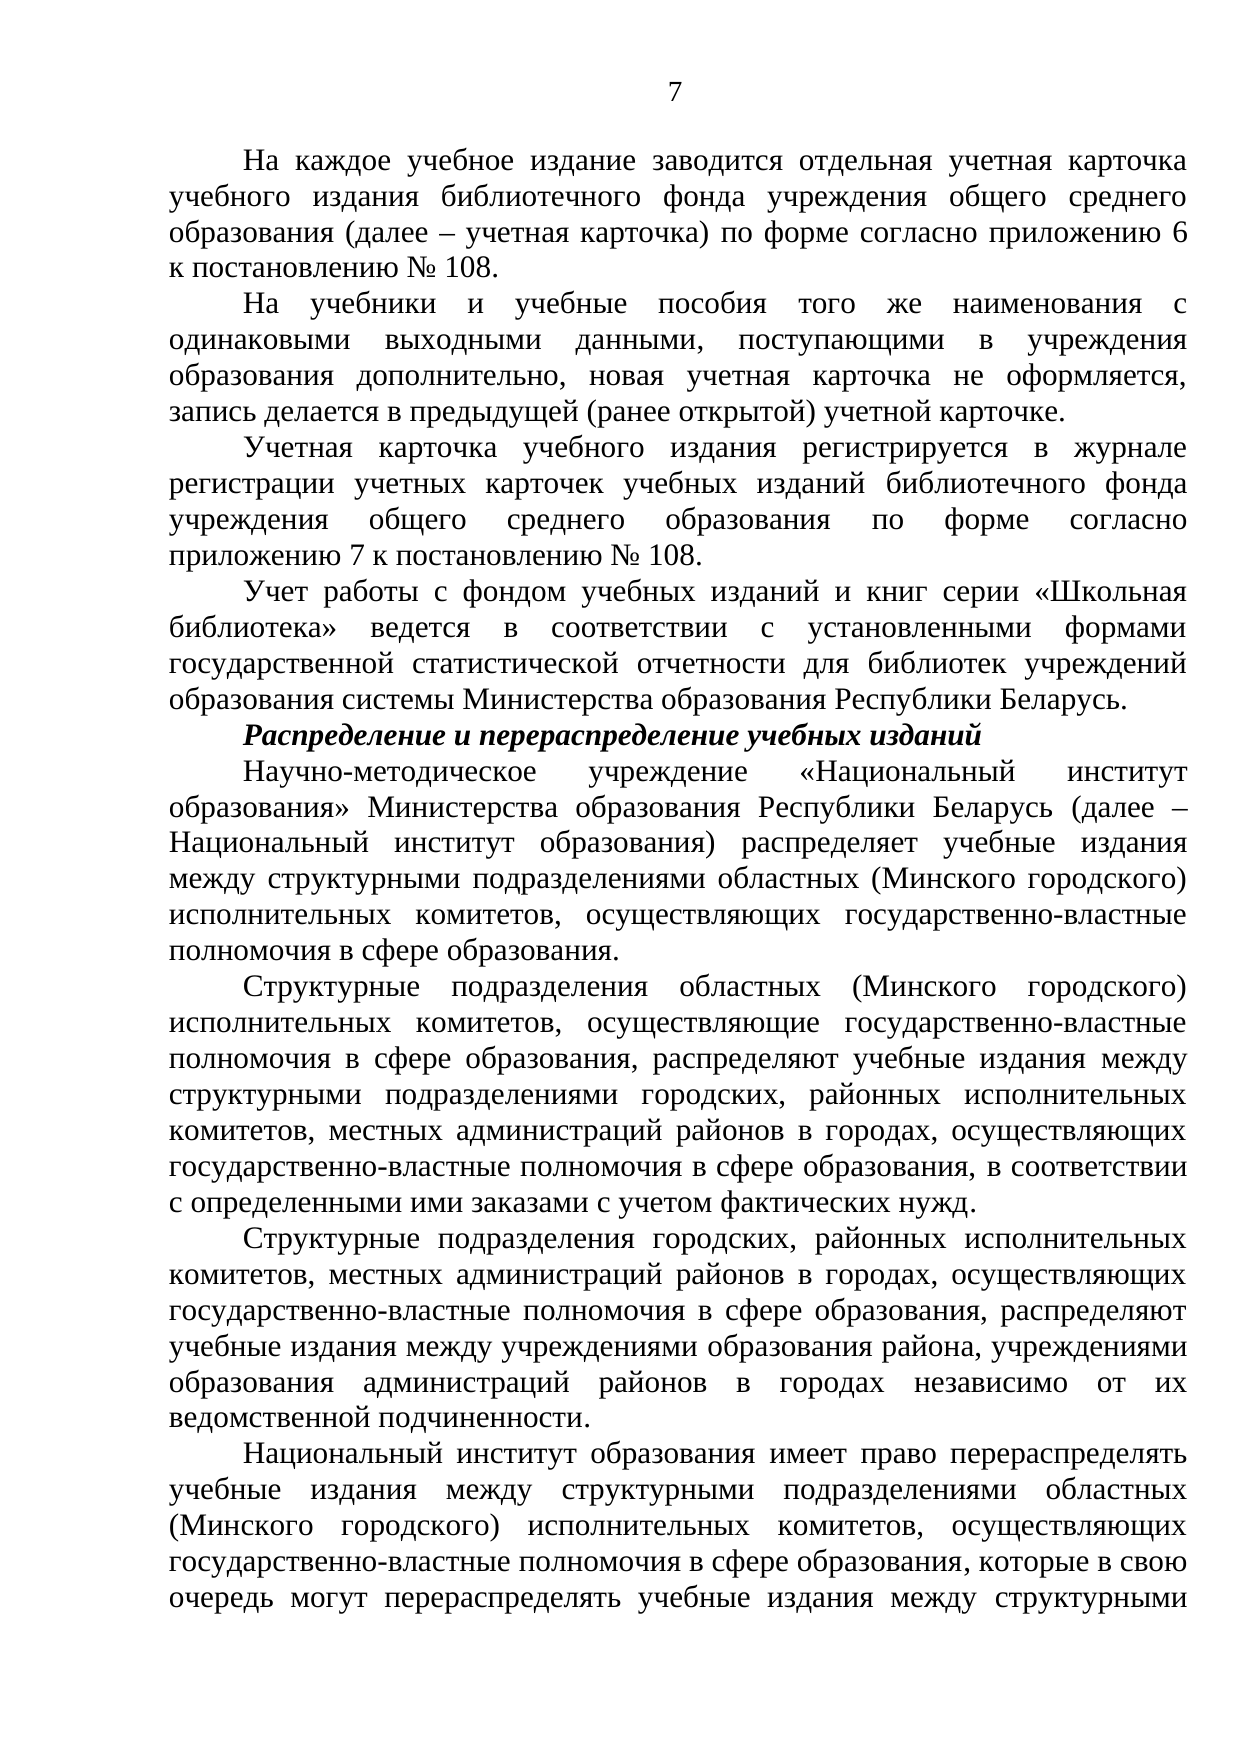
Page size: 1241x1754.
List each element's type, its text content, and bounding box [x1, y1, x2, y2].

text Структурные подразделения городских, районных исполнительных комитетов, местных администраций районов в городах, осуществляющих государственно-властные полномочия в сфере образования, распределяют учебные издания между учреждениями образования района, учреждениями образования администраций районов в городах независимо от их ведомственной подчиненности. [169, 1219, 1188, 1435]
text Структурные подразделения областных (Минского городского) исполнительных комитетов, осуществляющие государственно-властные полномочия в сфере образования, распределяют учебные издания между структурными подразделениями городских, районных исполнительных комитетов, местных администраций районов в городах, осуществляющих государственно-властные полномочия в сфере образования, в соответствии с определенными ими заказами с учетом фактических нужд. [169, 967, 1188, 1219]
text Научно-методическое учреждение «Национальный институт образования» Министерства образования Республики Беларусь (далее – Национальный институт образования) распределяет учебные издания между структурными подразделениями областных (Минского городского) исполнительных комитетов, осуществляющих государственно-властные полномочия в сфере образования. [169, 752, 1188, 967]
text Распределение и перераспределение учебных изданий [169, 716, 1188, 752]
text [169, 1435, 1188, 1614]
text Учетная карточка учебного издания регистрируется в журнале регистрации учетных карточек учебных изданий библиотечного фонда учреждения общего среднего образования по форме согласно приложению 7 к постановлению № 108. [169, 428, 1188, 572]
text На каждое учебное издание заводится отдельная учетная карточка учебного издания библиотечного фонда учреждения общего среднего образования (далее – учетная карточка) по форме согласно приложению 6 к постановлению № 108. [169, 141, 1188, 285]
text Учет работы с фондом учебных изданий и книг серии «Школьная библиотека» ведется в соответствии с установленными формами государственной статистической отчетности для библиотек учреждений образования системы Министерства образования Республики Беларусь. [169, 572, 1188, 716]
text На учебники и учебные пособия того же наименования с одинаковыми выходными данными, поступающими в учреждения образования дополнительно, новая учетная карточка не оформляется, запись делается в предыдущей (ранее открытой) учетной карточке. [169, 285, 1188, 428]
